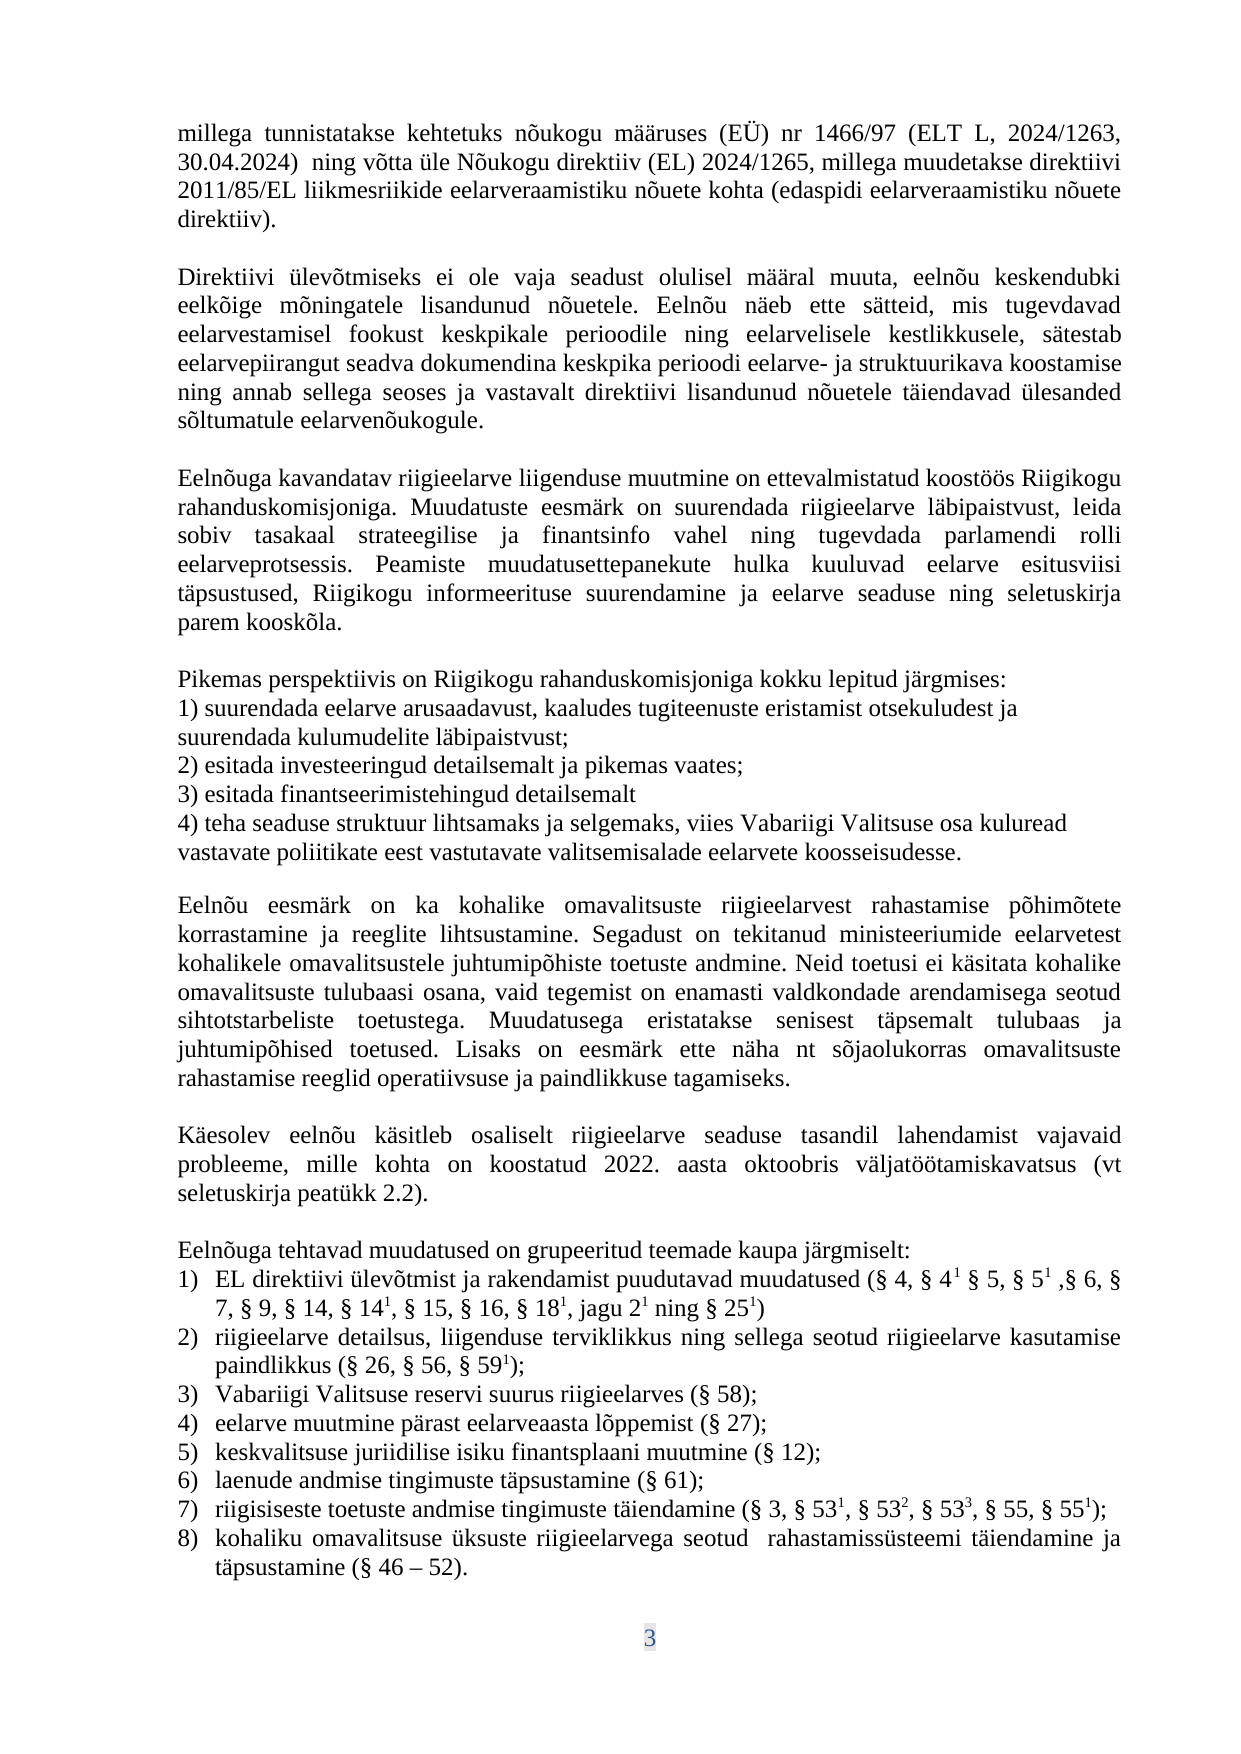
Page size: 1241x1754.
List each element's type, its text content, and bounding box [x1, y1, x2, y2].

list EL direktiivi ülevõtmist ja rakendamist puudutavad muudatused (§ 4, § 41 § 5, § 51 ,§ 6, § 7, § 9, § 14, § 141, § 15, § 16, § 181, jagu 21 ning § 251) [177, 1264, 1122, 1322]
list keskvalitsuse juriidilise isiku finantsplaani muutmine (§ 12); [177, 1437, 1122, 1466]
text Eelnõuga kavandatav riigieelarve liigenduse muutmine on ettevalmistatud koostöös Riigikogu rahanduskomisjoniga. Muudatuste eesmärk on suurendada riigieelarve läbipaistvust, leida sobiv tasakaal strateegilise ja finantsinfo vahel ning tugevdada parlamendi rolli eelarveprotsessis. Peamiste muudatusettepanekute hulka kuuluvad eelarve esitusviisi täpsustused, Riigikogu informeerituse suurendamine ja eelarve seaduse ning seletuskirja parem kooskõla. [177, 463, 1122, 636]
list riigisiseste toetuste andmise tingimuste täiendamine (§ 3, § 531, § 532, § 533, § 55, § 551); [177, 1494, 1122, 1523]
list kohaliku omavalitsuse üksuste riigieelarvega seotud rahastamissüsteemi täiendamine ja täpsustamine (§ 46 – 52). [177, 1523, 1122, 1581]
text 2) esitada investeeringud detailsemalt ja pikemas vaates; [177, 751, 1122, 779]
list laenude andmise tingimuste täpsustamine (§ 61); [177, 1466, 1122, 1494]
text Käesolev eelnõu käsitleb osaliselt riigieelarve seaduse tasandil lahendamist vajavaid probleeme, mille kohta on koostatud 2022. aasta oktoobris väljatöötamiskavatsus (vt seletuskirja peatükk 2.2). [177, 1121, 1122, 1207]
text 1) suurendada eelarve arusaadavust, kaaludes tugiteenuste eristamist otsekuludest ja suurendada kulumudelite läbipaistvust; [177, 693, 1122, 751]
text 3) esitada finantseerimistehingud detailsemalt [177, 779, 1122, 808]
text Pikemas perspektiivis on Riigikogu rahanduskomisjoniga kokku lepitud järgmises: [177, 664, 1122, 693]
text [177, 118, 1122, 233]
text Eelnõuga tehtavad muudatused on grupeeritud teemade kaupa järgmiselt: [177, 1236, 1122, 1264]
list Vabariigi Valitsuse reservi suurus riigieelarves (§ 58); [177, 1379, 1122, 1408]
list eelarve muutmine pärast eelarveaasta lõppemist (§ 27); [177, 1408, 1122, 1437]
list riigieelarve detailsus, liigenduse terviklikkus ning sellega seotud riigieelarve kasutamise paindlikkus (§ 26, § 56, § 591); [177, 1322, 1122, 1379]
text Direktiivi ülevõtmiseks ei ole vaja seadust olulisel määral muuta, eelnõu keskendubki eelkõige mõningatele lisandunud nõuetele. Eelnõu näeb ette sätteid, mis tugevdavad eelarvestamisel fookust keskpikale perioodile ning eelarvelisele kestlikkusele, sätestab eelarvepiirangut seadva dokumendina keskpika perioodi eelarve- ja struktuurikava koostamise ning annab sellega seoses ja vastavalt direktiivi lisandunud nõuetele täiendavad ülesanded sõltumatule eelarvenõukogule. [177, 262, 1122, 434]
text Eelnõu eesmärk on ka kohalike omavalitsuste riigieelarvest rahastamise põhimõtete korrastamine ja reeglite lihtsustamine. Segadust on tekitanud ministeeriumide eelarvetest kohalikele omavalitsustele juhtumipõhiste toetuste andmine. Neid toetusi ei käsitata kohalike omavalitsuste tulubaasi osana, vaid tegemist on enamasti valdkondade arendamisega seotud sihtotstarbeliste toetustega. Muudatusega eristatakse senisest täpsemalt tulubaas ja juhtumipõhised toetused. Lisaks on eesmärk ette näha nt sõjaolukorras omavalitsuste rahastamise reeglid operatiivsuse ja paindlikkuse tagamiseks. [177, 891, 1122, 1092]
text 4) teha seaduse struktuur lihtsamaks ja selgemaks, viies Vabariigi Valitsuse osa kuluread vastavate poliitikate eest vastutavate valitsemisalade eelarvete koosseisudesse. [177, 808, 1122, 866]
